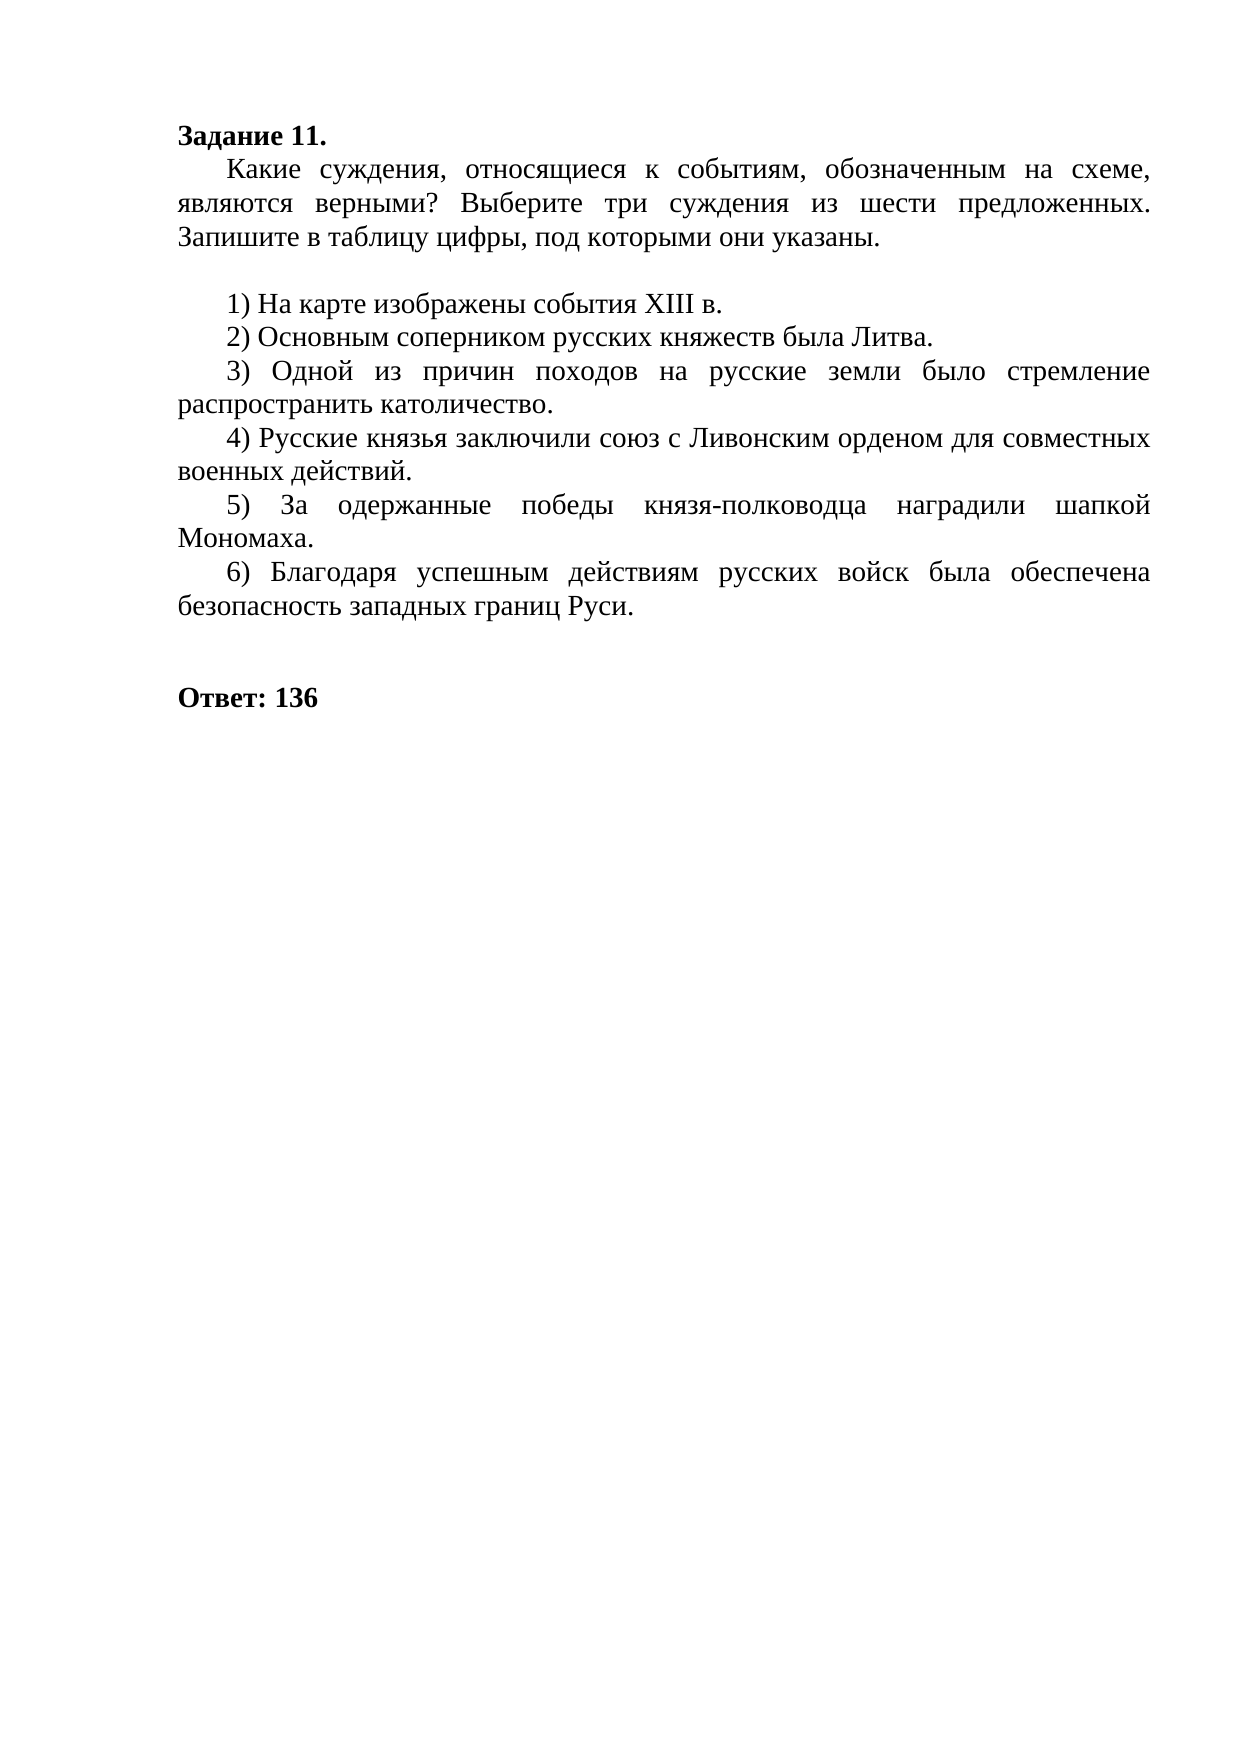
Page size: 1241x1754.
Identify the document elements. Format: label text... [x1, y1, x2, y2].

text 6) Благодаря успешным действиям русских войск была обеспечена безопасность западных границ Руси. [177, 554, 1152, 621]
text Ответ: 136 [177, 681, 1152, 714]
text 5) За одержанные победы князя-полководца наградили шапкой Мономаха. [177, 487, 1152, 554]
text Задание 11. [177, 118, 1152, 152]
text 2) Основным соперником русских княжеств была Литва. [177, 319, 1152, 353]
text Какие суждения, относящиеся к событиям, обозначенным на схеме, являются верными? Выберите три суждения из шести предложенных. Запишите в таблицу цифры, под которыми они указаны. [177, 152, 1152, 252]
text 3) Одной из причин походов на русские земли было стремление распространить католичество. [177, 353, 1152, 420]
text 1) На карте изображены события XIII в. [177, 286, 1152, 319]
text 4) Русские князья заключили союз с Ливонским орденом для совместных военных действий. [177, 420, 1152, 487]
